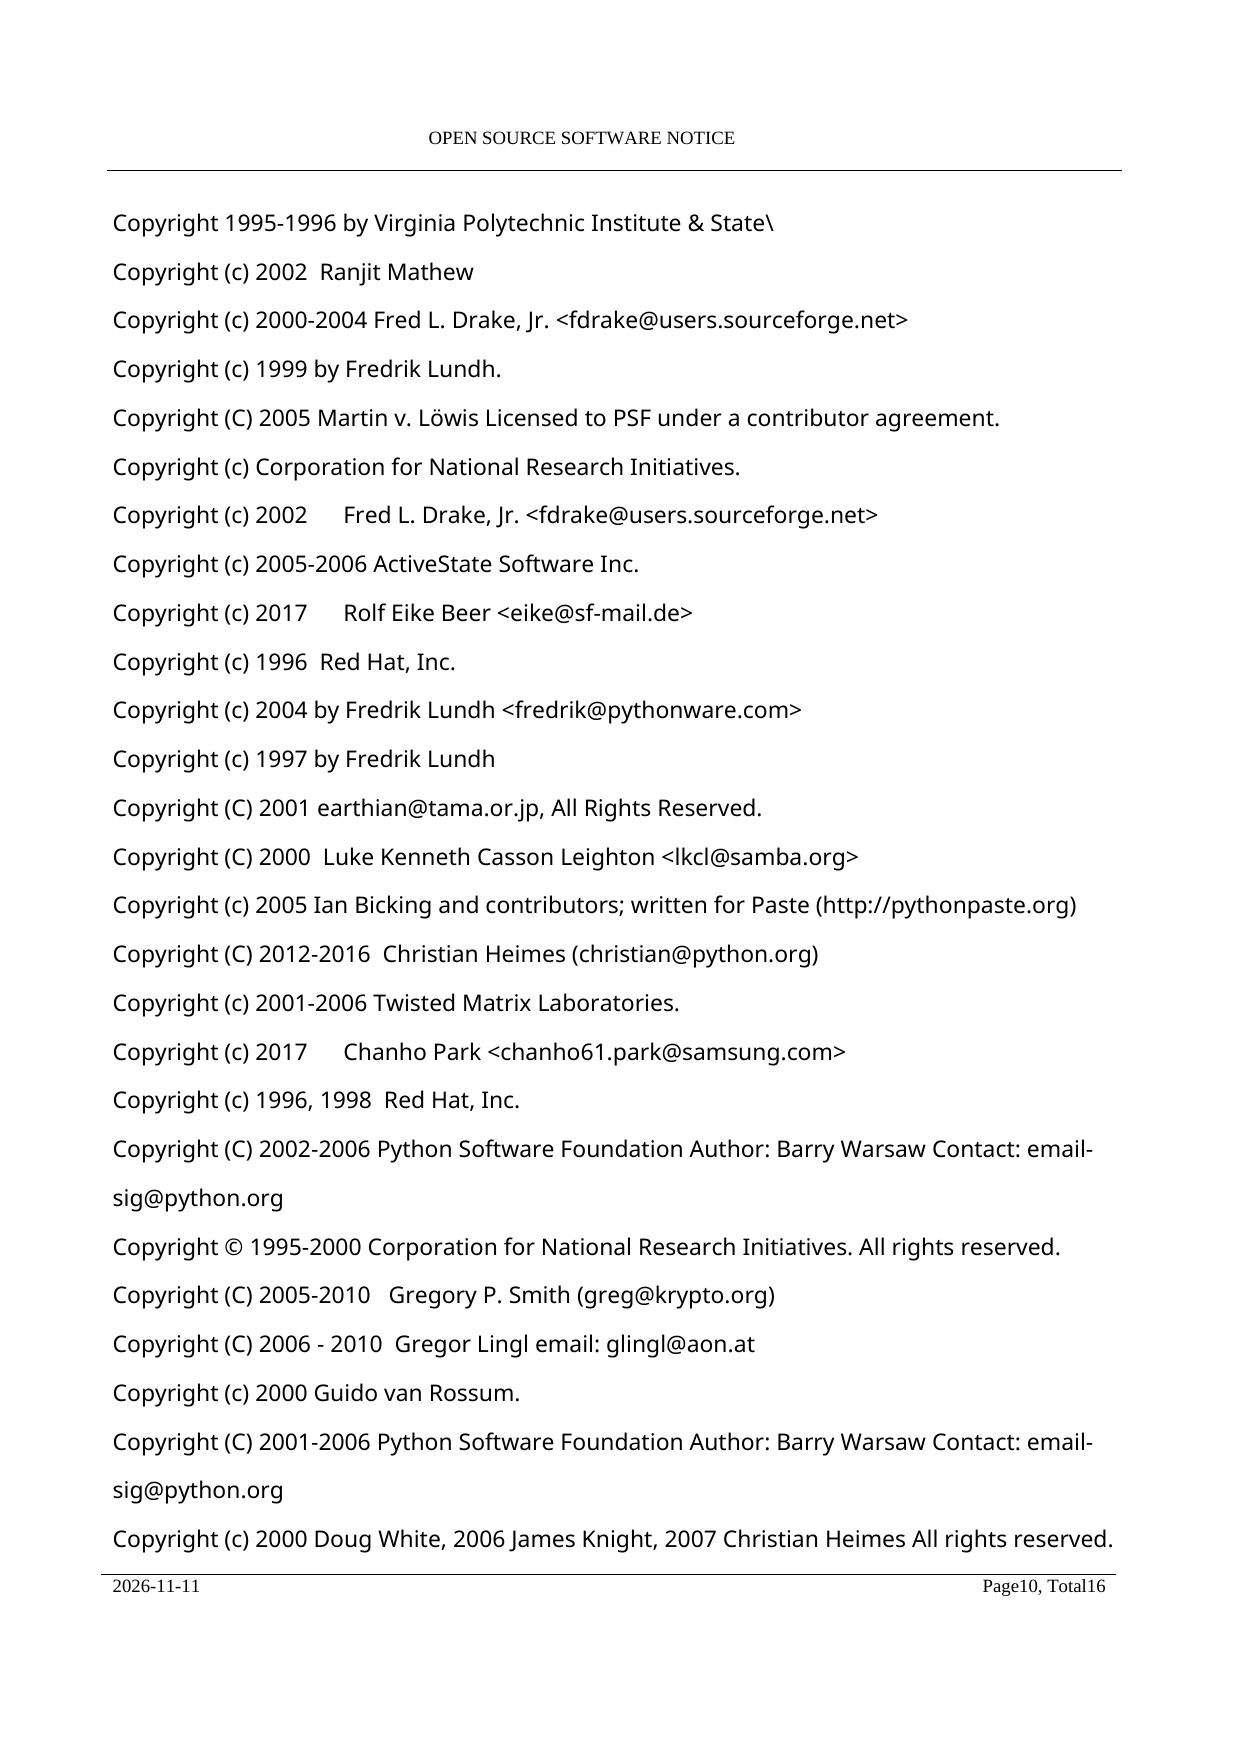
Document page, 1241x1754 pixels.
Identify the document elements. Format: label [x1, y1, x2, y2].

text [112, 206, 1128, 1555]
